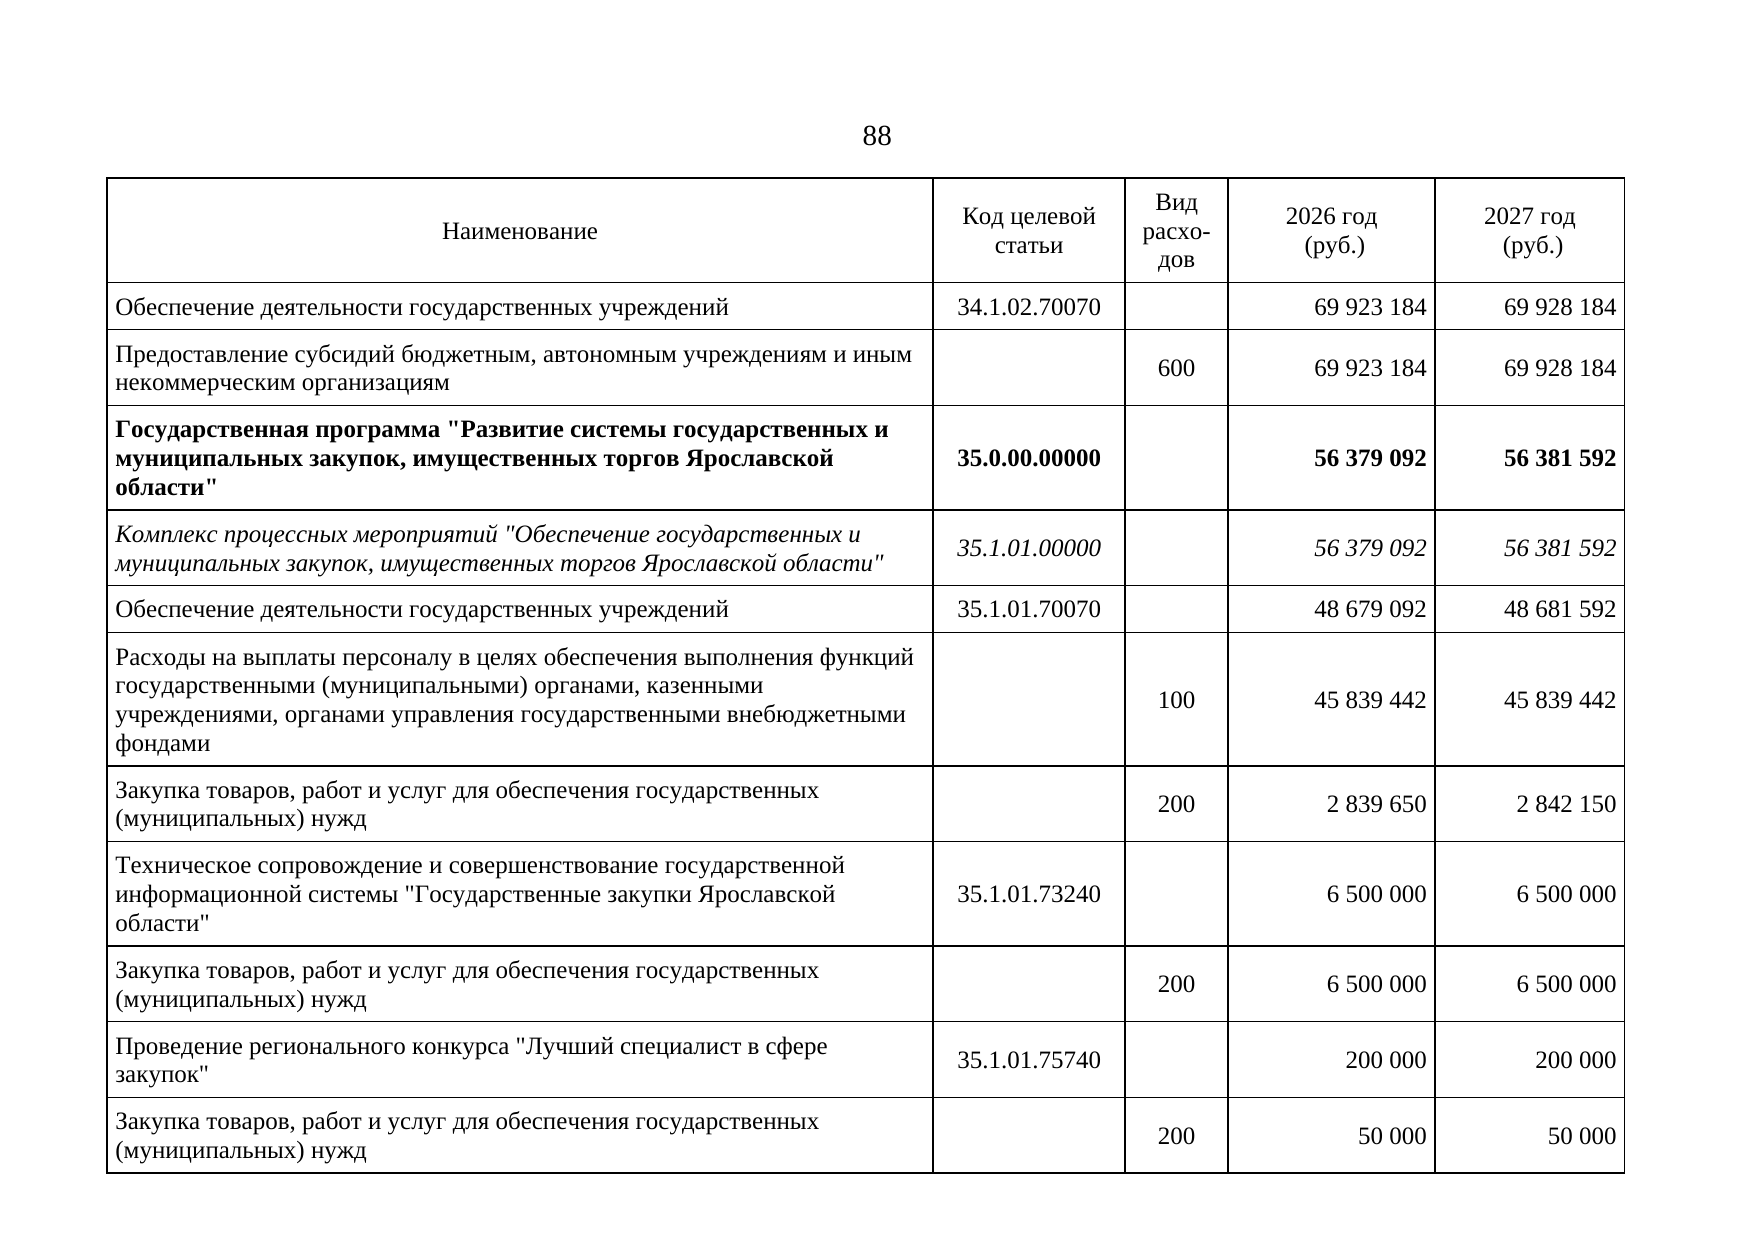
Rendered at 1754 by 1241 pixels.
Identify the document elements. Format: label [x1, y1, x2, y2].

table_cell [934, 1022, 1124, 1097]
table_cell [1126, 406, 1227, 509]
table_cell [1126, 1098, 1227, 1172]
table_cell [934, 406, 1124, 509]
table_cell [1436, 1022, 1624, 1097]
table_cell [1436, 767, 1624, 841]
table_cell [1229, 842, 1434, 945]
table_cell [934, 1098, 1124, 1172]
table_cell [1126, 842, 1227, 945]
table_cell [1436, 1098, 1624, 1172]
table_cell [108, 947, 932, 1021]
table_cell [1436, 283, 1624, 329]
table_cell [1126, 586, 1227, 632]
table_header [1126, 179, 1227, 282]
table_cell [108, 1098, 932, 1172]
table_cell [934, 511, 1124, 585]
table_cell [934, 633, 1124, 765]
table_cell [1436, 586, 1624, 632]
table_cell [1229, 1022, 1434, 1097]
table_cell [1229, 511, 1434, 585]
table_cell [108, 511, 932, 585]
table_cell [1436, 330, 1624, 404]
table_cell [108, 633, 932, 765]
table_header [934, 179, 1124, 282]
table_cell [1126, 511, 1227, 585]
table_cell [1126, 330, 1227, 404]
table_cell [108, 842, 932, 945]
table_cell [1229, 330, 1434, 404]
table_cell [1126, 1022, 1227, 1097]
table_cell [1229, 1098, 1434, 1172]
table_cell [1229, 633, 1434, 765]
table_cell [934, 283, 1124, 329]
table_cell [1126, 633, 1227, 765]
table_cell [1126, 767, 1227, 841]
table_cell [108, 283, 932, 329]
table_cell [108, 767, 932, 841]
table_header [108, 179, 932, 282]
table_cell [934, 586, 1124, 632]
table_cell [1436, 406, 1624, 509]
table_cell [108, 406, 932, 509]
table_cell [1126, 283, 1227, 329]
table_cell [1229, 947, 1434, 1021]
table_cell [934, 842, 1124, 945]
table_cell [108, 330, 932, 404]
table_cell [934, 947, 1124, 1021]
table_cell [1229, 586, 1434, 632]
table_header [1229, 179, 1434, 282]
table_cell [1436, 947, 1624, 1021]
table_header [1436, 179, 1624, 282]
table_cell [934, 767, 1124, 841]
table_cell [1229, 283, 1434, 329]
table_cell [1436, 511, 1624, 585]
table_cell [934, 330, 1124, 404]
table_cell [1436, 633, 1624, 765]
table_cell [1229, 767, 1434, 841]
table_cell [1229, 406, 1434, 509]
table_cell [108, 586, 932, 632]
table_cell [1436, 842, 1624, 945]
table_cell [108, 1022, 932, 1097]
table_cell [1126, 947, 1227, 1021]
